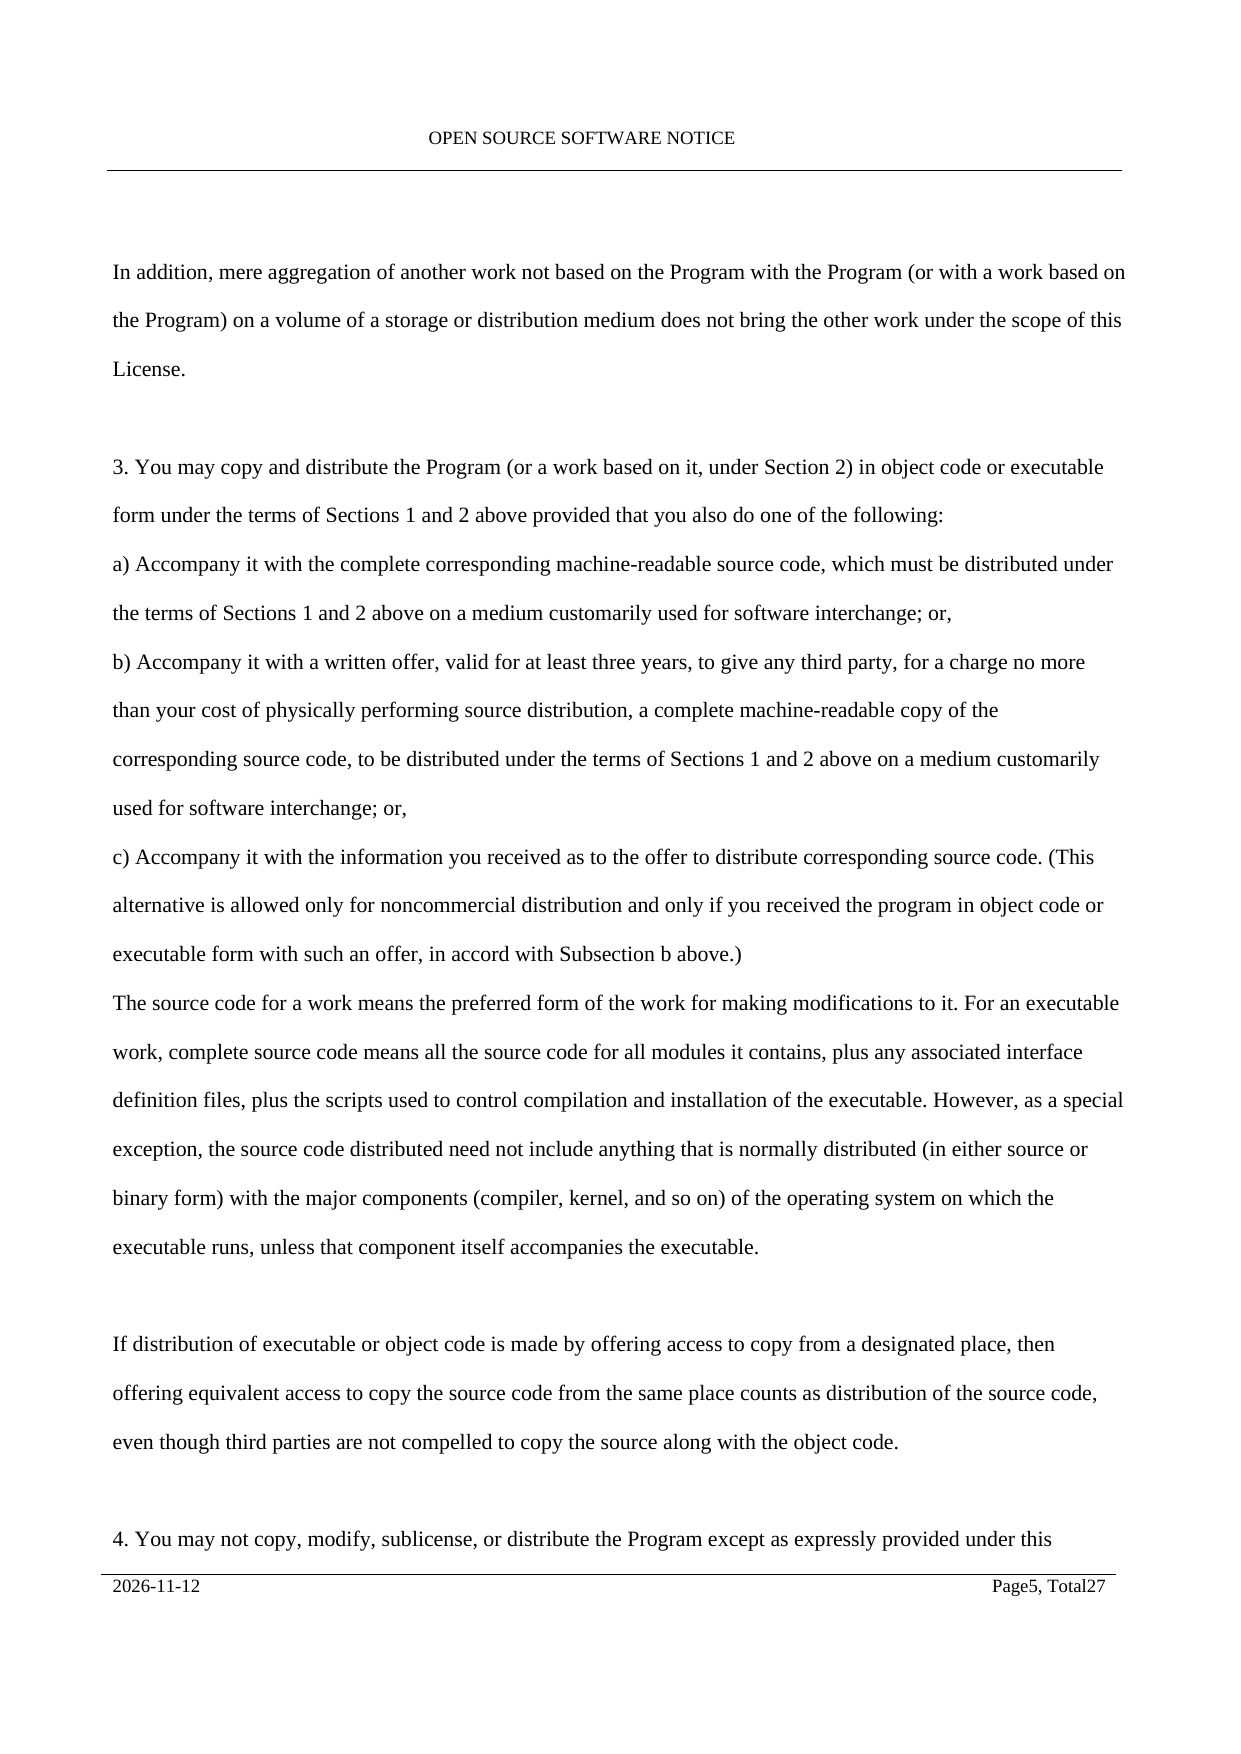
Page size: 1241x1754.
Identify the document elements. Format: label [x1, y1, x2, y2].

text [112, 206, 1128, 1555]
